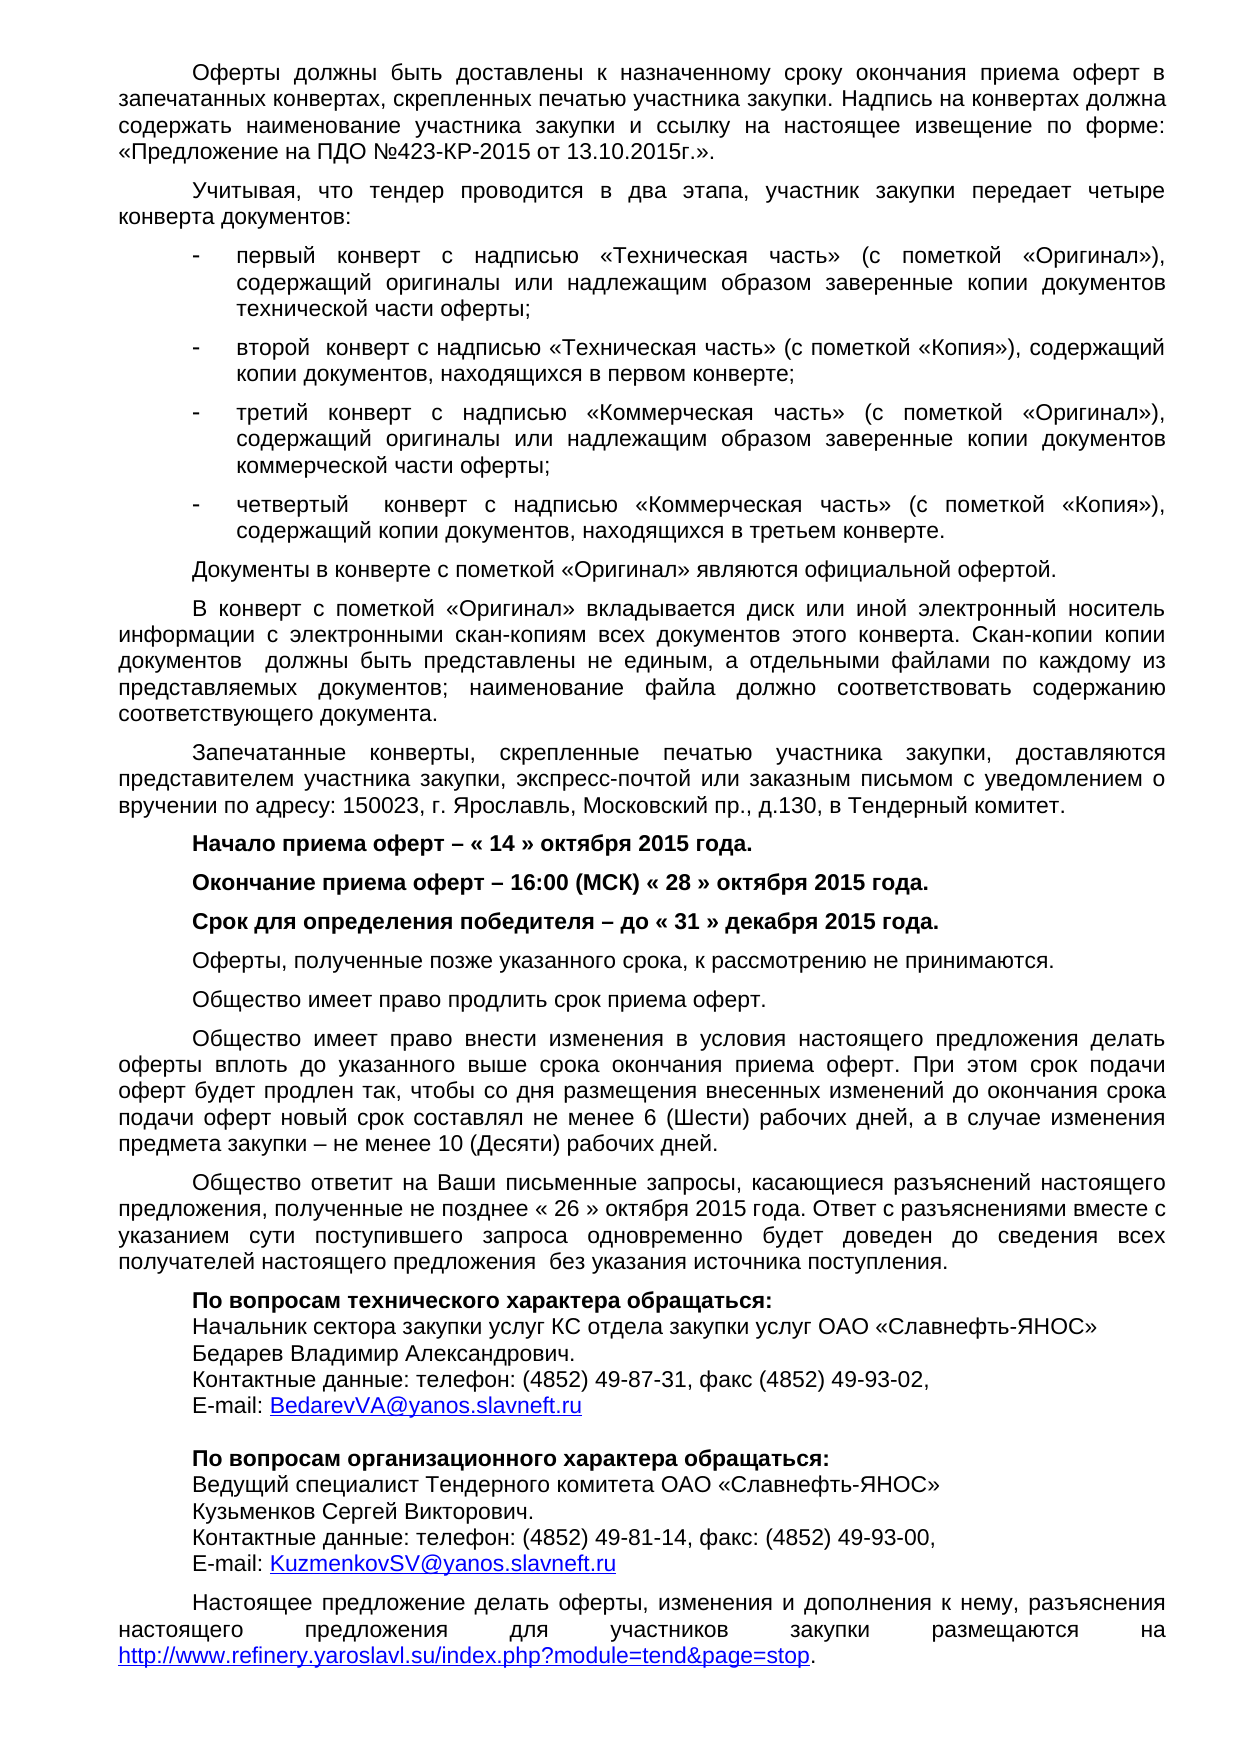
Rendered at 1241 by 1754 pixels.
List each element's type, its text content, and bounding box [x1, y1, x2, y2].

text Начальник сектора закупки услуг КС отдела закупки услуг ОАО «Славнефть-ЯНОС» [118, 1313, 1166, 1339]
text В конверт с пометкой «Оригинал» вкладывается диск или иной электронный носитель информации с электронными скан-копиям всех документов этого конверта. Скан-копии копии документов должны быть представлены не единым, а отдельными файлами по каждому из представляемых документов; наименование файла должно соответствовать содержанию соответствующего документа. [118, 594, 1166, 726]
list второй конверт с надписью «Техническая часть» (с пометкой «Копия»), содержащий копии документов, находящихся в первом конверте; [192, 334, 1166, 386]
text Контактные данные: телефон: (4852) 49-81-14, факс: (4852) 49-93-00, [118, 1524, 1166, 1550]
text Ведущий специалист Тендерного комитета ОАО «Славнефть-ЯНОС» [118, 1471, 1166, 1498]
text Документы в конверте с пометкой «Оригинал» являются официальной офертой. [118, 556, 1166, 582]
text Окончание приема оферт – 16:00 (МСК) « 28 » октября 2015 года. [192, 869, 1166, 896]
text Оферты должны быть доставлены к назначенному сроку окончания приема оферт в запечатанных конвертах, скрепленных печатью участника закупки. Надпись на конвертах должна содержать наименование участника закупки и ссылку на настоящее извещение по форме: «Предложение на ПДО №423-КР-2015 от 13.10.2015г.». [118, 59, 1166, 164]
text Общество ответит на Ваши письменные запросы, касающиеся разъяснений настоящего предложения, полученные не позднее « 26 » октября 2015 года. Ответ с разъяснениями вместе с указанием сути поступившего запроса одновременно будет доведен до сведения всех получателей настоящего предложения без указания источника поступления. [118, 1169, 1166, 1274]
text E-mail: KuzmenkovSV@yanos.slavneft.ru [118, 1550, 1166, 1577]
text Общество имеет право продлить срок приема оферт. [118, 986, 1166, 1012]
text Кузьменков Сергей Викторович. [118, 1498, 1166, 1524]
text Оферты, полученные позже указанного срока, к рассмотрению не принимаются. [118, 947, 1166, 973]
list первый конверт с надписью «Техническая часть» (с пометкой «Оригинал»), содержащий оригиналы или надлежащим образом заверенные копии документов технической части оферты; [192, 242, 1166, 321]
text Бедарев Владимир Александрович. [118, 1339, 1166, 1366]
text Срок для определения победителя – до « 31 » декабря 2015 года. [192, 908, 1166, 934]
text Начало приема оферт – « 14 » октября 2015 года. [192, 830, 1166, 857]
text Учитывая, что тендер проводится в два этапа, участник закупки передает четыре конверта документов: [118, 177, 1166, 230]
text E-mail: BedarevVA@yanos.slavneft.ru [118, 1392, 1166, 1419]
text Контактные данные: телефон: (4852) 49-87-31, факс (4852) 49-93-02, [118, 1366, 1166, 1392]
text По вопросам технического характера обращаться: [118, 1287, 1166, 1313]
list четвертый конверт с надписью «Коммерческая часть» (с пометкой «Копия»), содержащий копии документов, находящихся в третьем конверте. [192, 491, 1166, 543]
text Общество имеет право внести изменения в условия настоящего предложения делать оферты вплоть до указанного выше срока окончания приема оферт. При этом срок подачи оферт будет продлен так, чтобы со дня размещения внесенных изменений до окончания срока подачи оферт новый срок составлял не менее 6 (Шести) рабочих дней, а в случае изменения предмета закупки – не менее 10 (Десяти) рабочих дней. [118, 1025, 1166, 1156]
text Запечатанные конверты, скрепленные печатью участника закупки, доставляются представителем участника закупки, экспресс-почтой или заказным письмом с уведомлением о вручении по адресу: 150023, г. Ярославль, Московский пр., д.130, в Тендерный комитет. [118, 739, 1166, 818]
text По вопросам организационного характера обращаться: [118, 1445, 1166, 1471]
text Настоящее предложение делать оферты, изменения и дополнения к нему, разъяснения настоящего предложения для участников закупки размещаются на http://www.refinery.yaroslavl.su/index.php?module=tend&page=stop. [118, 1589, 1166, 1668]
list третий конверт с надписью «Коммерческая часть» (с пометкой «Оригинал»), содержащий оригиналы или надлежащим образом заверенные копии документов коммерческой части оферты; [192, 399, 1166, 478]
